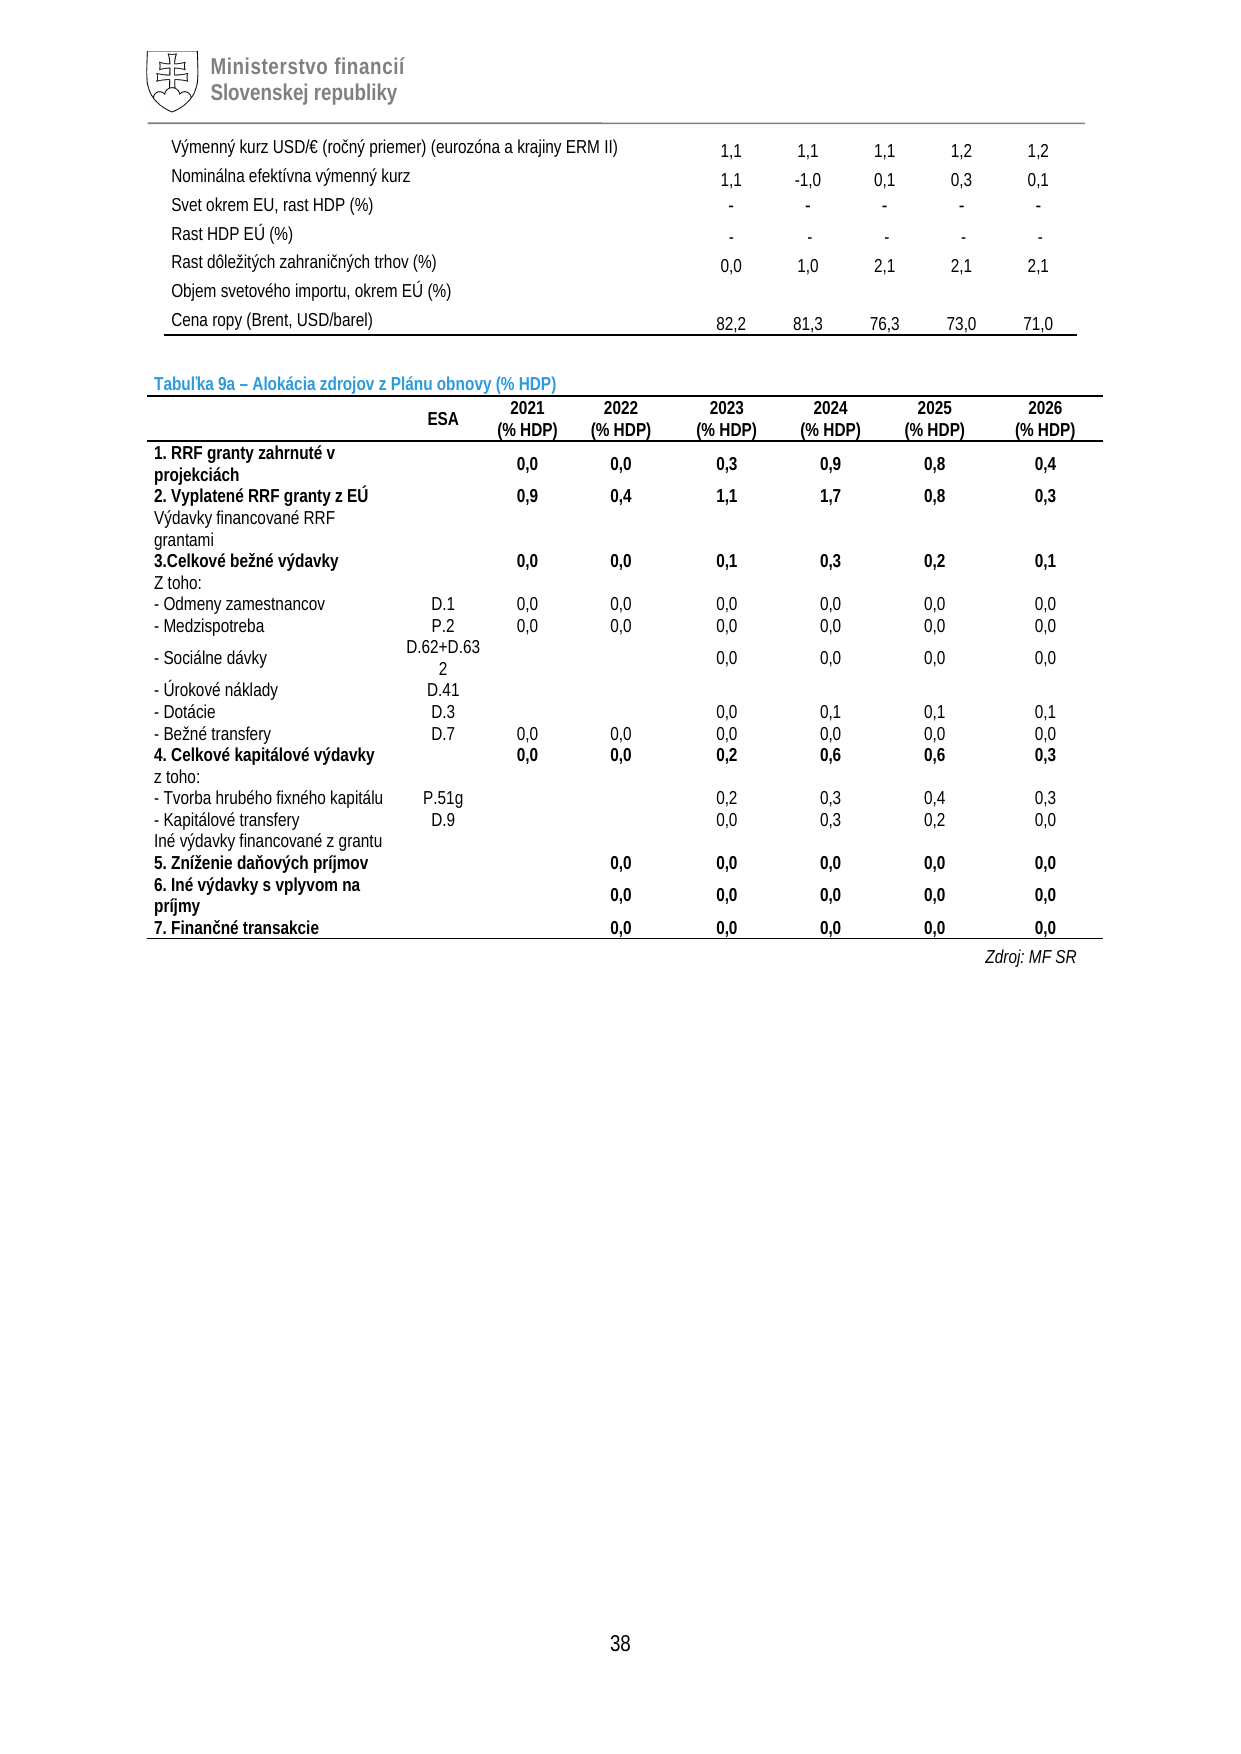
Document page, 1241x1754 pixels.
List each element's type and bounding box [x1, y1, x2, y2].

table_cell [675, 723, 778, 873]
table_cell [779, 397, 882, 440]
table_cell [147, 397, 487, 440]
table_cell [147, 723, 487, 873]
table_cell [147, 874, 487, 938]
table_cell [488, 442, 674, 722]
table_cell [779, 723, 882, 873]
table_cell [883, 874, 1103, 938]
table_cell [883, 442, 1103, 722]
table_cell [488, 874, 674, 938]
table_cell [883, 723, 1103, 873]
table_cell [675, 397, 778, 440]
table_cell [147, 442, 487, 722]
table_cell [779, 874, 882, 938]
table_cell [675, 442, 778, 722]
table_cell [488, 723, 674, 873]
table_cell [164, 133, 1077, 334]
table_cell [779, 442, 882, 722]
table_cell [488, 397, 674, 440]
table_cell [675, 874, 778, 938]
picture [146, 51, 199, 113]
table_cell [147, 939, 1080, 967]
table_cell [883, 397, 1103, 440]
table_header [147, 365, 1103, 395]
